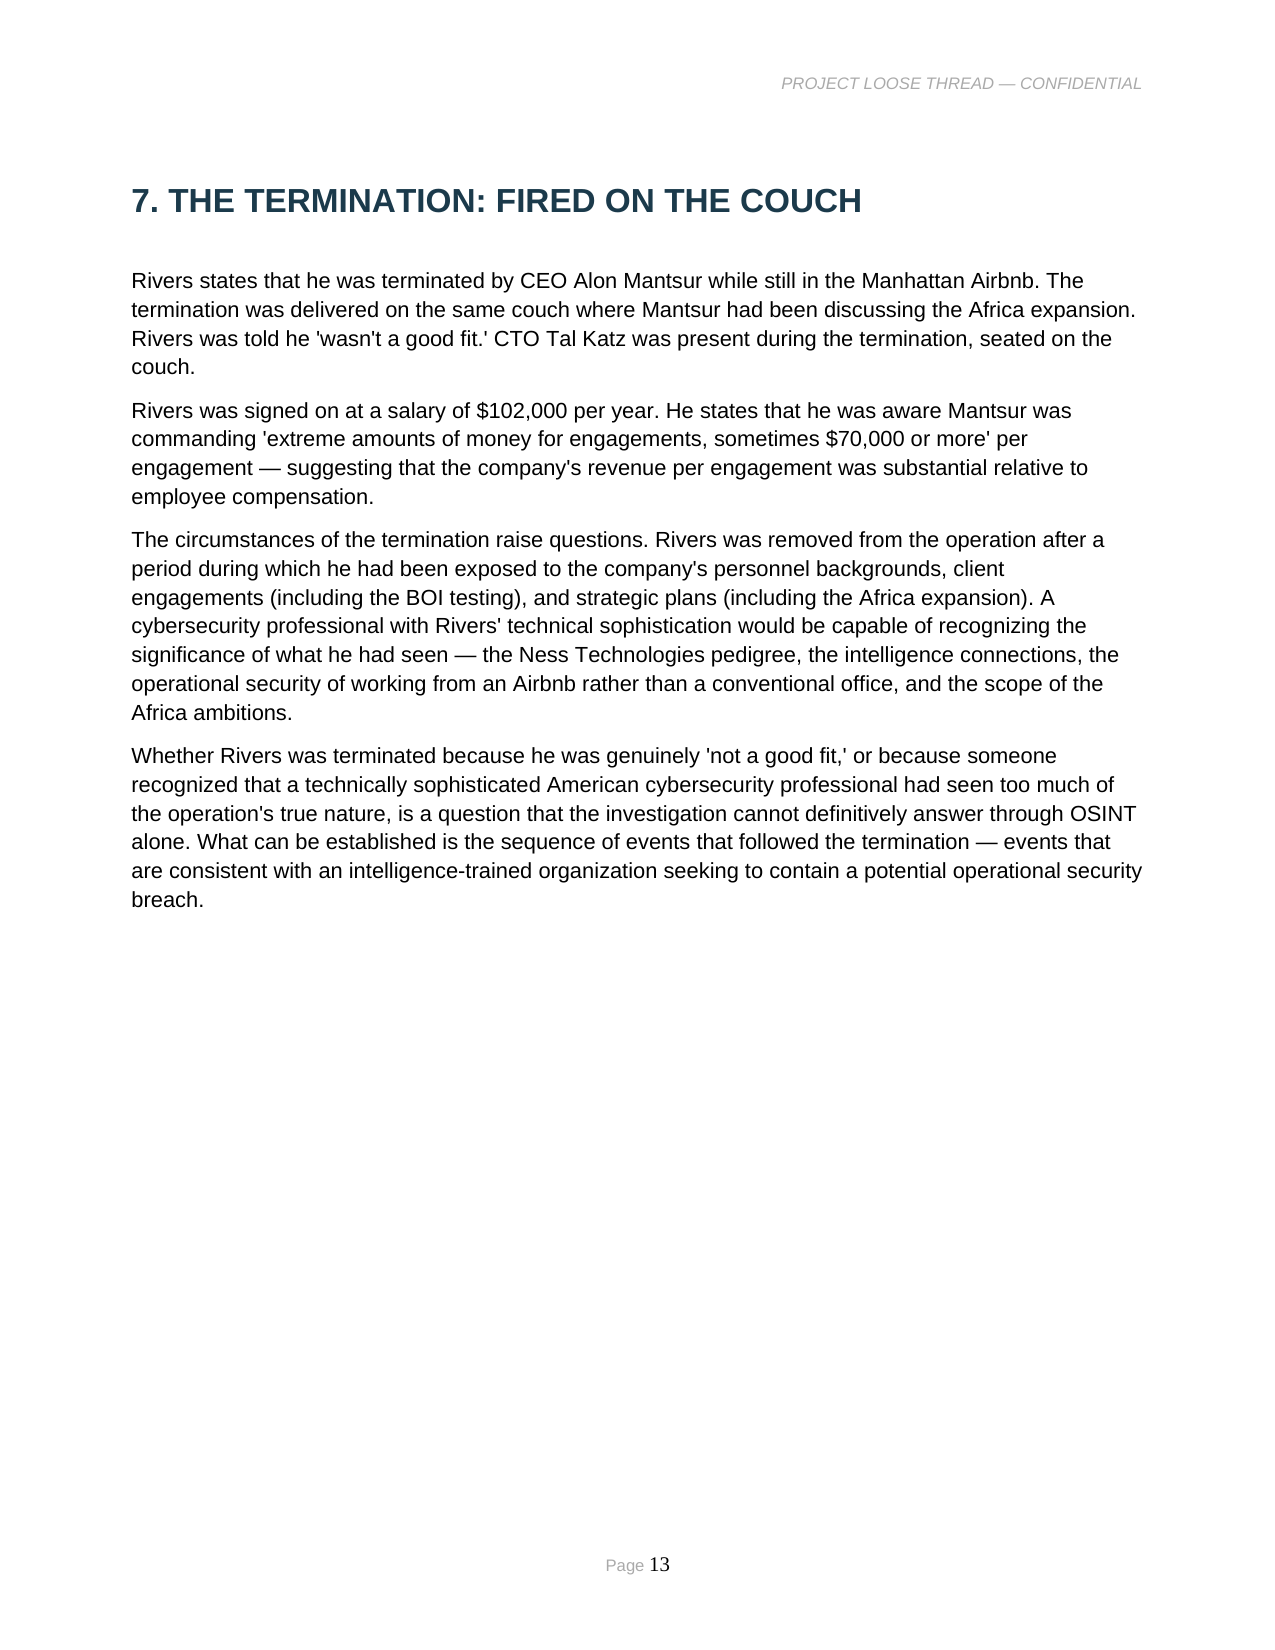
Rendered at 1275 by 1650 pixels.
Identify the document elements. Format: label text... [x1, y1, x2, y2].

subtitle 7. THE TERMINATION: FIRED ON THE COUCH [131, 181, 1144, 220]
text The circumstances of the termination raise questions. Rivers was removed from the operation after a period during which he had been exposed to the company's personnel backgrounds, client engagements (including the BOI testing), and strategic plans (including the Africa expansion). A cybersecurity professional with Rivers' technical sophistication would be capable of recognizing the significance of what he had seen — the Ness Technologies pedigree, the intelligence connections, the operational security of working from an Airbnb rather than a conventional office, and the scope of the Africa ambitions. [131, 525, 1144, 726]
text Whether Rivers was terminated because he was genuinely 'not a good fit,' or because someone recognized that a technically sophisticated American cybersecurity professional had seen too much of the operation's true nature, is a question that the investigation cannot definitively answer through OSINT alone. What can be established is the sequence of events that followed the termination — events that are consistent with an intelligence-trained organization seeking to contain a potential operational security breach. [131, 741, 1144, 913]
text Rivers was signed on at a salary of $102,000 per year. He states that he was aware Mantsur was commanding 'extreme amounts of money for engagements, sometimes $70,000 or more' per engagement — suggesting that the company's revenue per engagement was substantial relative to employee compensation. [131, 395, 1144, 510]
text Rivers states that he was terminated by CEO Alon Mantsur while still in the Manhattan Airbnb. The termination was delivered on the same couch where Mantsur had been discussing the Africa expansion. Rivers was told he 'wasn't a good fit.' CTO Tal Katz was present during the termination, seated on the couch. [131, 266, 1144, 381]
